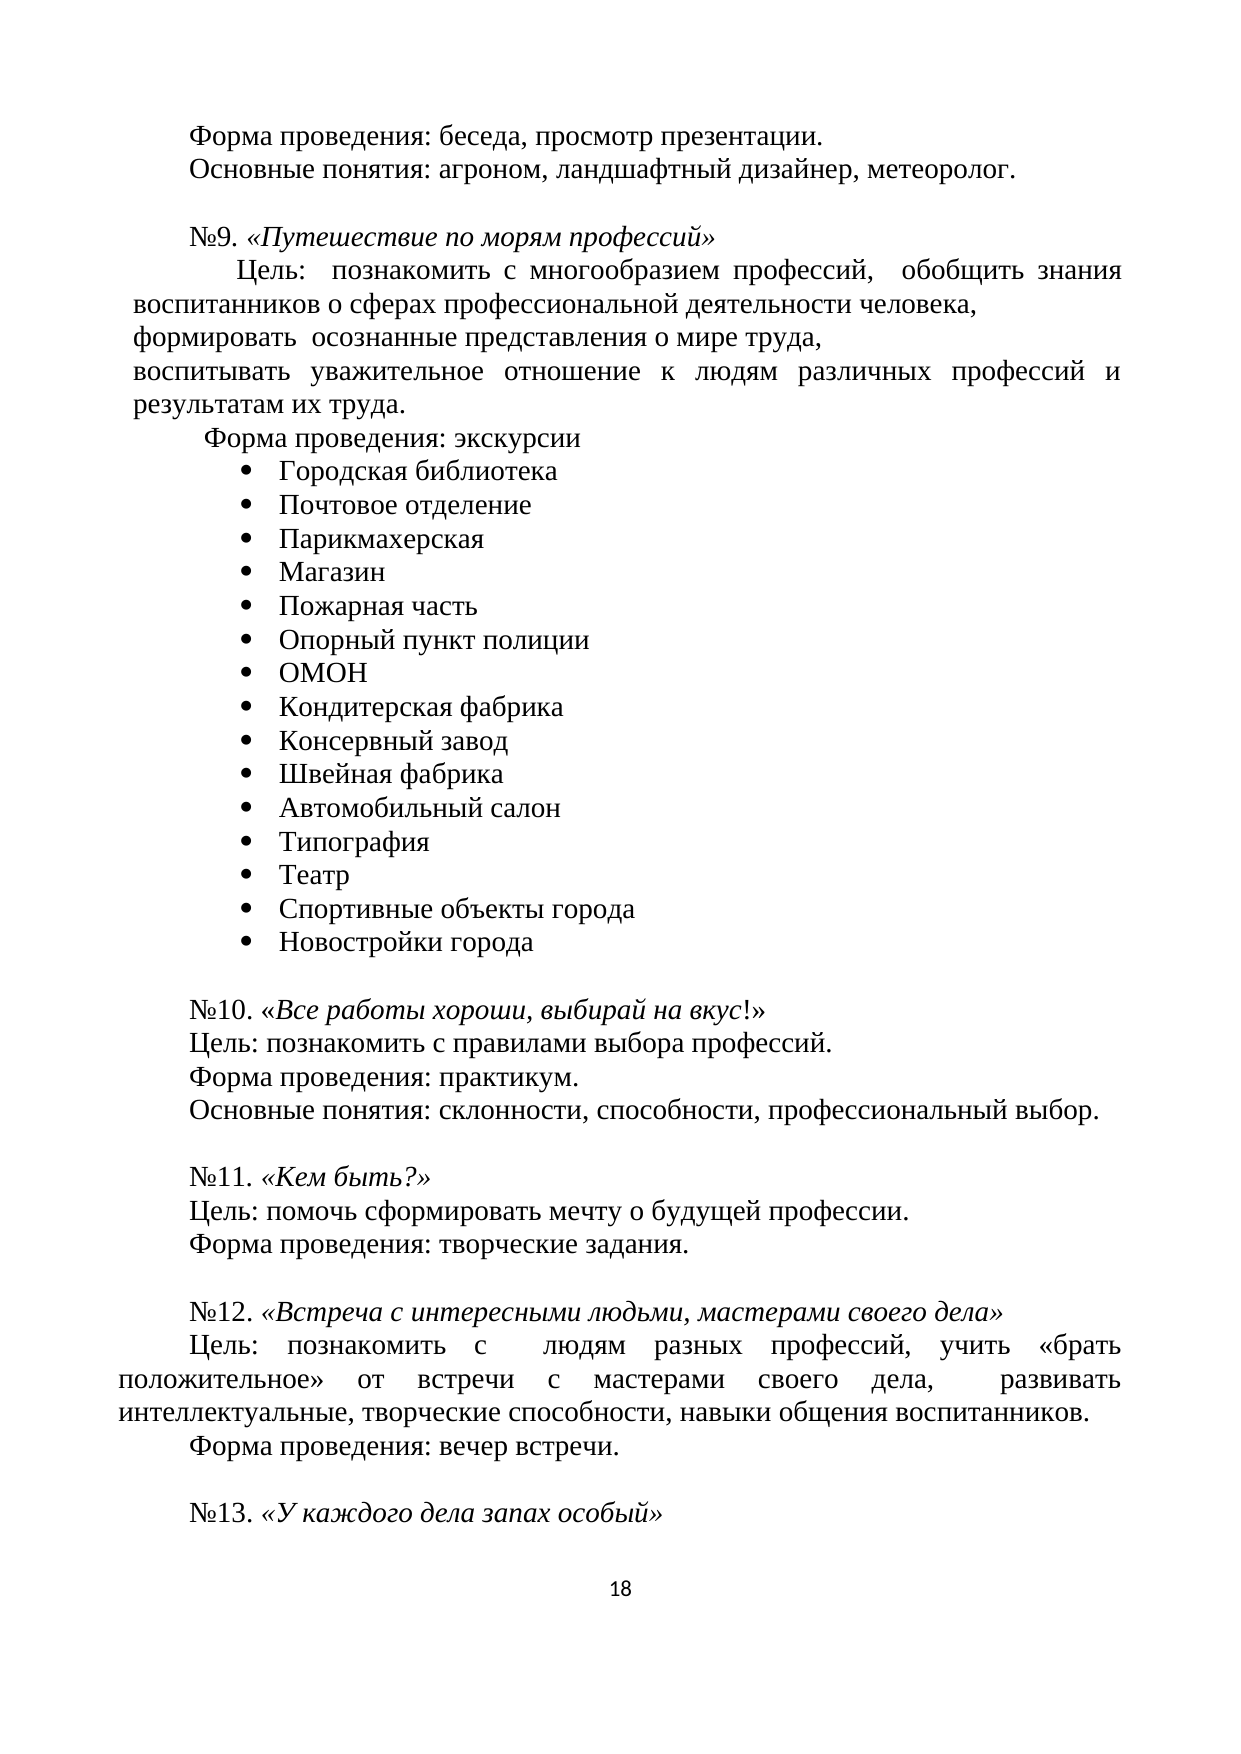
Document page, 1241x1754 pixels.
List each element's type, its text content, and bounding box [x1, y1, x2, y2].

text Основные понятия: агроном, ландшафтный дизайнер, метеоролог. [118, 152, 1122, 185]
text формировать осознанные представления о мире труда, [133, 319, 1122, 353]
text №13. «У каждого дела запах особый» [118, 1495, 1122, 1528]
list Консервный завод [241, 723, 1122, 756]
list Городская библиотека [241, 453, 1122, 487]
text Цель: познакомить с правилами выбора профессий. [118, 1025, 1122, 1059]
text Цель: познакомить с людям разных профессий, учить «брать положительное» от встречи с мастерами своего дела, развивать интеллектуальные, творческие способности, навыки общения воспитанников. [118, 1327, 1122, 1428]
list Театр [241, 857, 1122, 891]
list Новостройки города [241, 924, 1122, 958]
text Цель: познакомить с многообразием профессий, обобщить знания воспитанников о сферах профессиональной деятельности человека, [133, 252, 1122, 319]
list Почтовое отделение [241, 487, 1122, 521]
list Швейная фабрика [241, 756, 1122, 790]
list Спортивные объекты города [241, 891, 1122, 924]
text №12. «Встреча с интересными людьми, мастерами своего дела» [118, 1294, 1122, 1327]
list Магазин [241, 554, 1122, 588]
text воспитывать уважительное отношение к людям различных профессий и результатам их труда. [133, 353, 1122, 420]
text Форма проведения: экскурсии [133, 420, 1122, 453]
list Опорный пункт полиции [241, 622, 1122, 655]
list Пожарная часть [241, 588, 1122, 622]
text Форма проведения: вечер встречи. [118, 1428, 1122, 1461]
text Цель: помочь сформировать мечту о будущей профессии. [118, 1193, 1122, 1227]
list Парикмахерская [241, 521, 1122, 554]
list Автомобильный салон [241, 790, 1122, 824]
text №9. «Путешествие по морям профессий» [118, 219, 1122, 252]
text №10. «Все работы хороши, выбирай на вкус!» [118, 992, 1122, 1025]
text Форма проведения: практикум. [118, 1059, 1122, 1092]
list Типография [241, 824, 1122, 857]
text Форма проведения: творческие задания. [118, 1227, 1122, 1260]
text №11. «Кем быть?» [118, 1159, 1122, 1193]
text Основные понятия: склонности, способности, профессиональный выбор. [118, 1092, 1122, 1126]
text Форма проведения: беседа, просмотр презентации. [118, 118, 1122, 152]
list ОМОН [241, 655, 1122, 689]
list Кондитерская фабрика [241, 689, 1122, 723]
